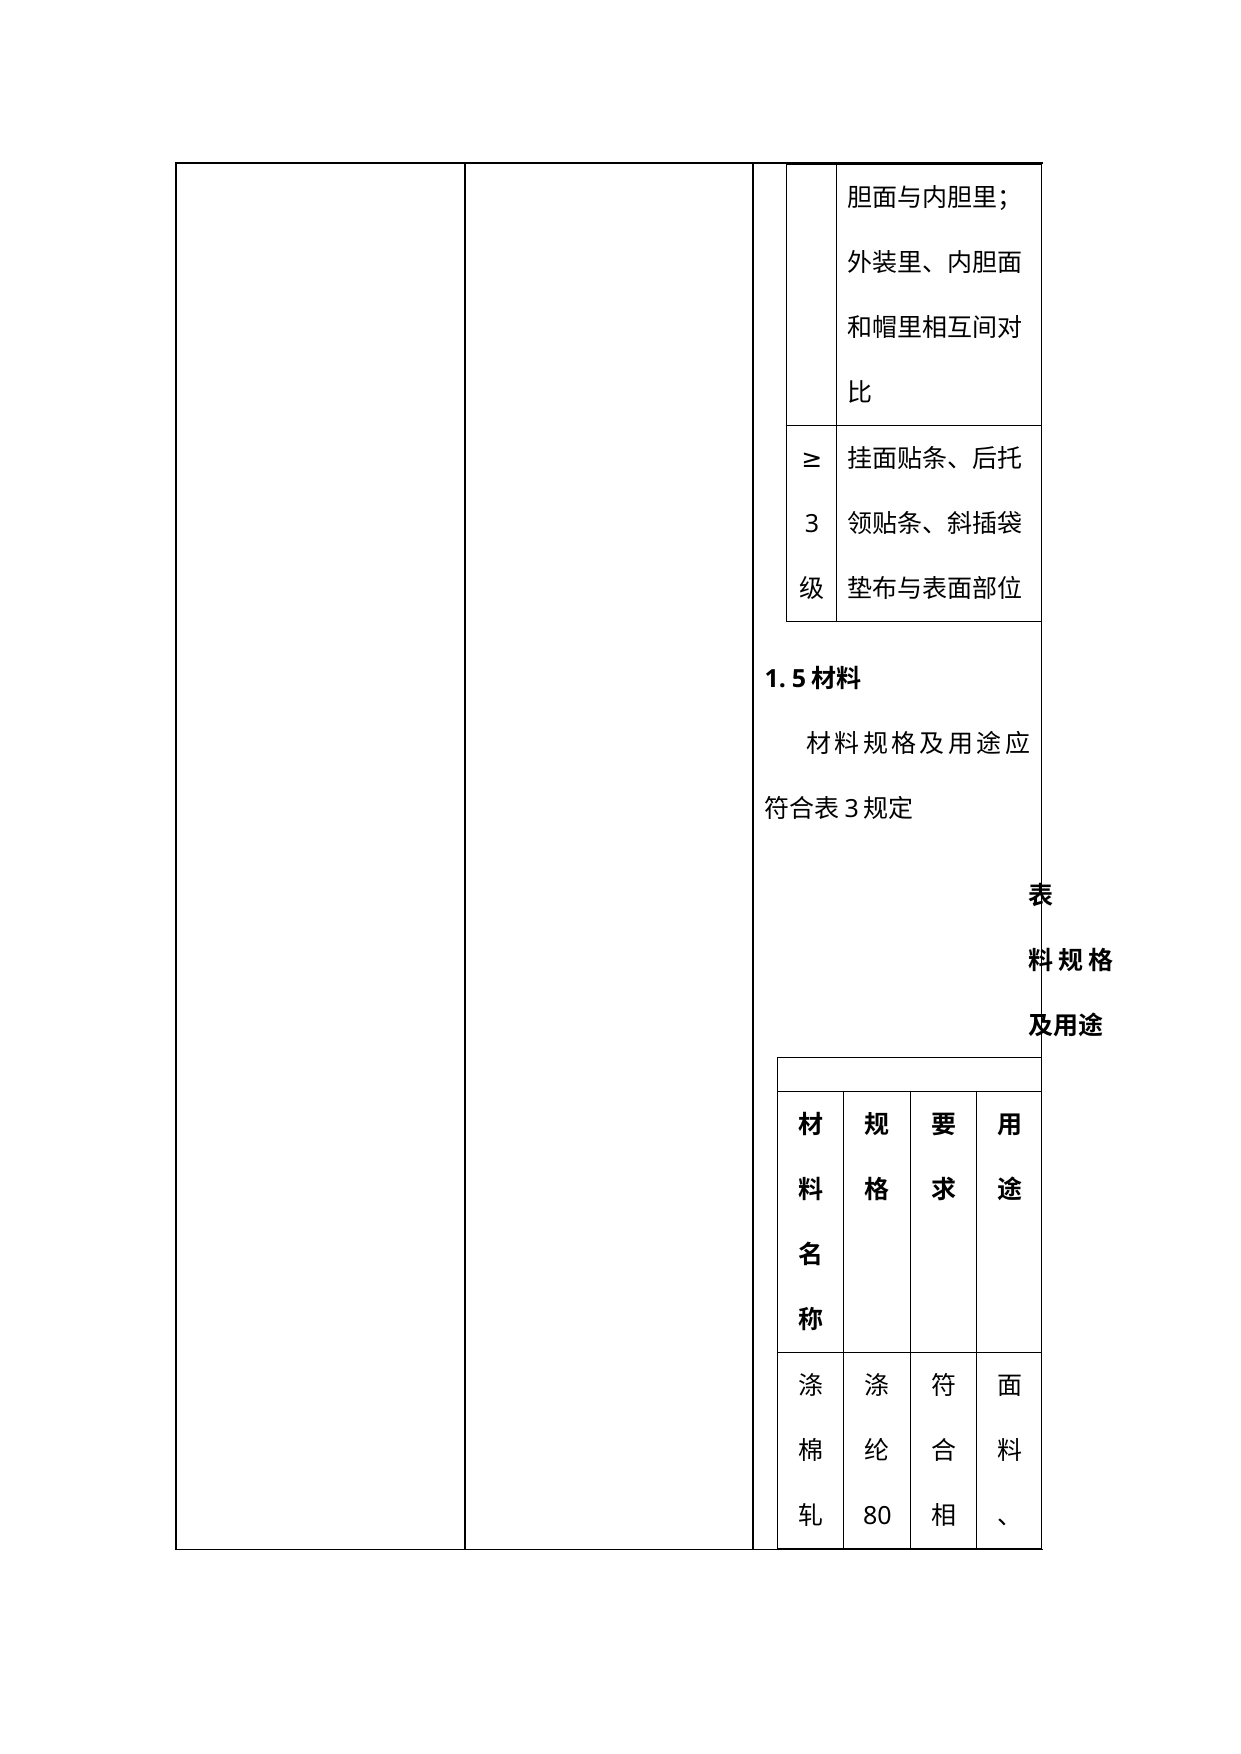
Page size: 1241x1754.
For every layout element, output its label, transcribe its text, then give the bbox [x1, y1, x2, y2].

table_cell 1 [177, 164, 464, 1549]
table_cell [466, 164, 752, 1549]
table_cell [754, 164, 1041, 1549]
